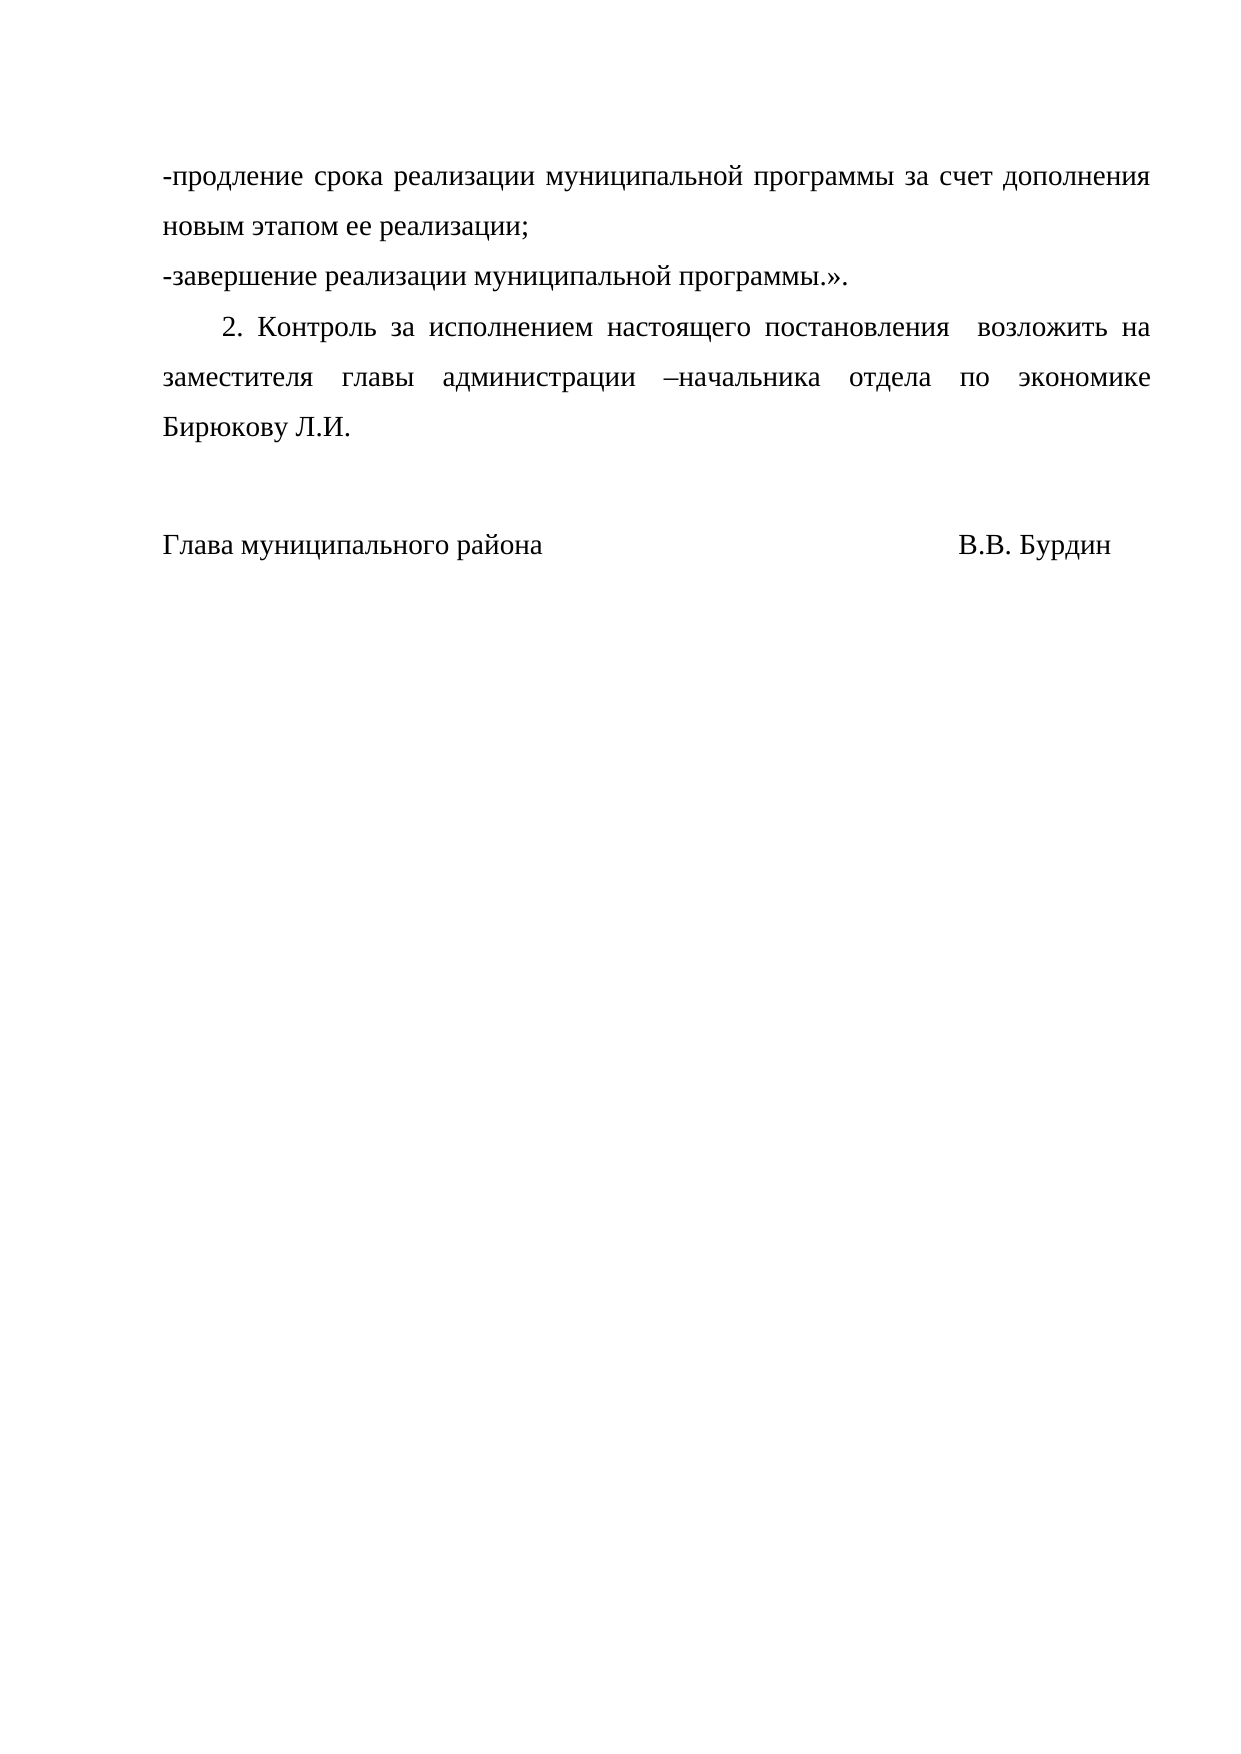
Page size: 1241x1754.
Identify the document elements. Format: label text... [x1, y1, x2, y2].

text -продление срока реализации муниципальной программы за счет дополнения новым этапом ее реализации; [162, 158, 1152, 242]
text Глава муниципального района В.В. Бурдин [162, 527, 1152, 560]
text 2. Контроль за исполнением настоящего постановления возложить на заместителя главы администрации –начальника отдела по экономике Бирюкову Л.И. [162, 309, 1152, 443]
text -завершение реализации муниципальной программы.». [162, 258, 1152, 292]
